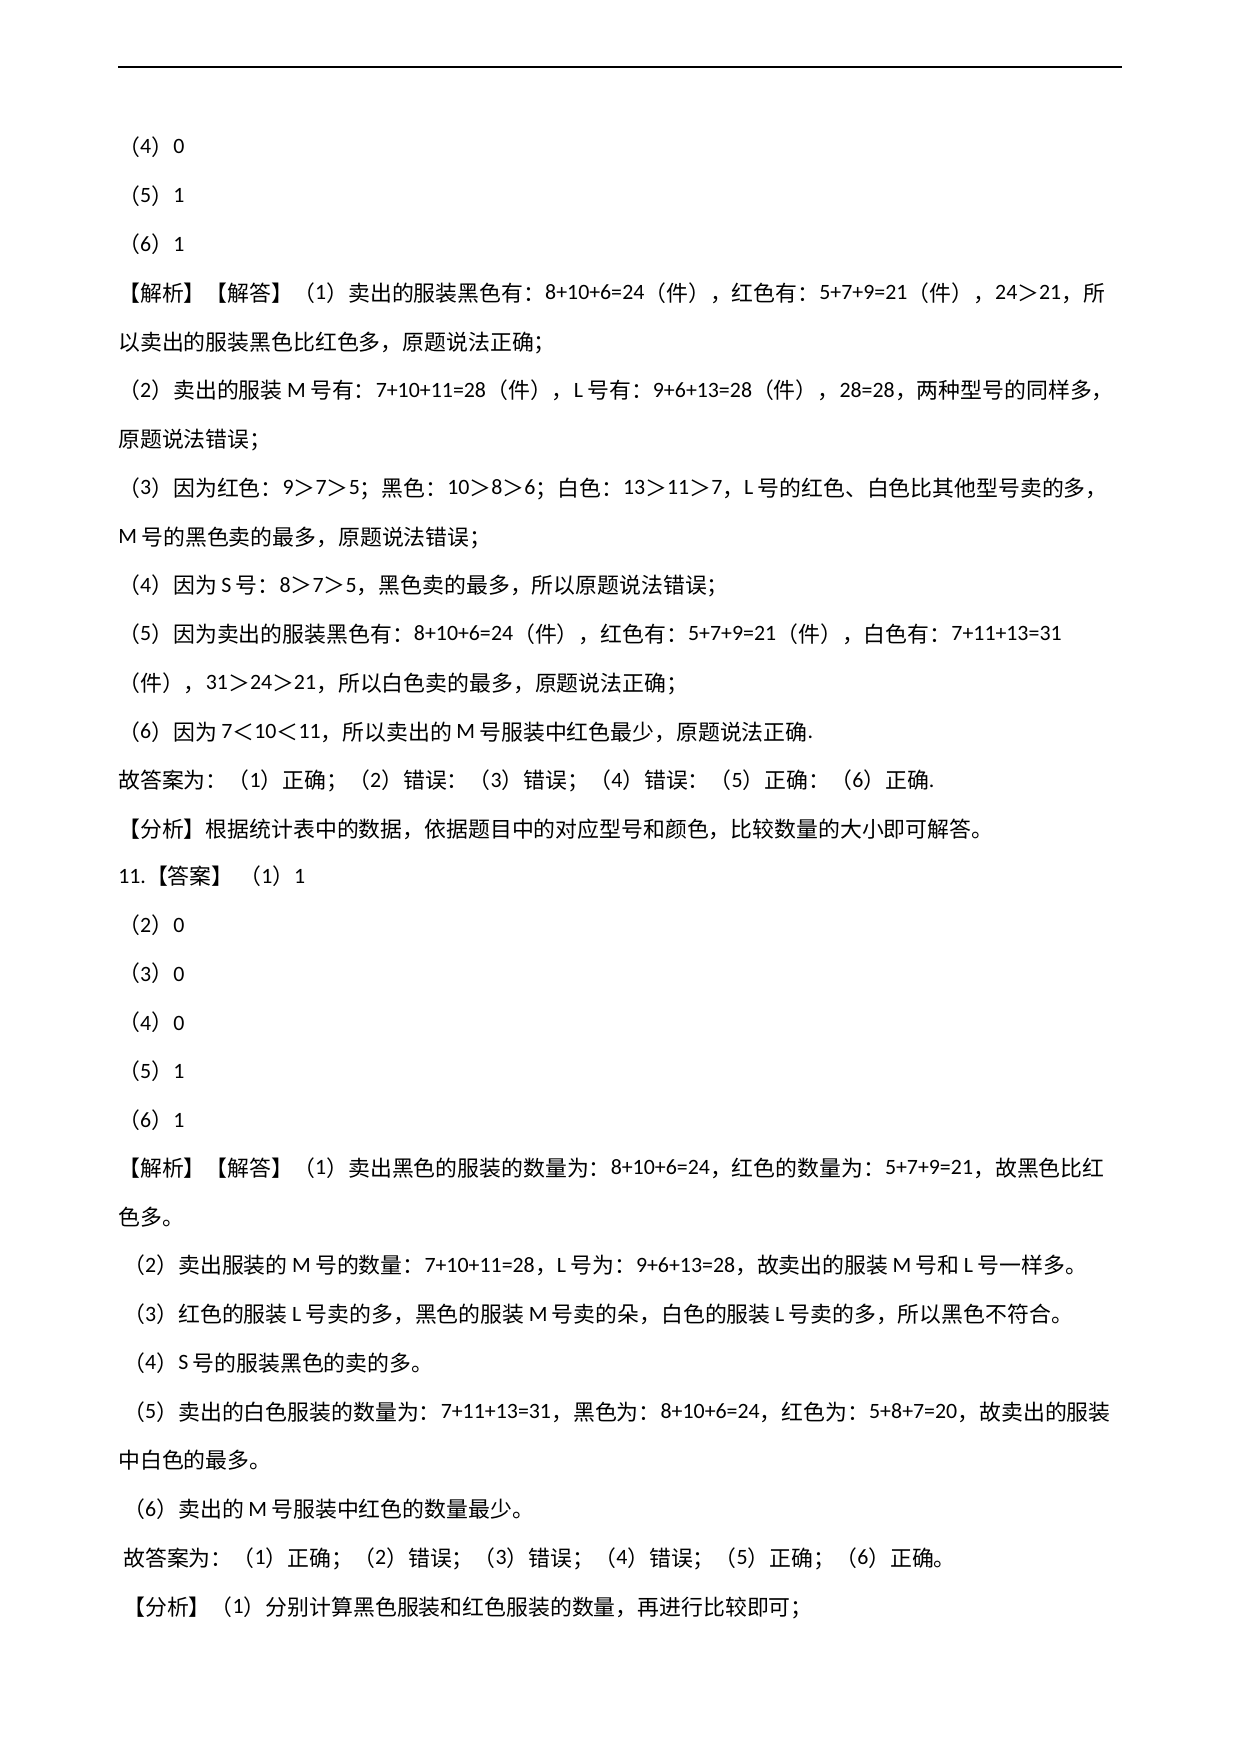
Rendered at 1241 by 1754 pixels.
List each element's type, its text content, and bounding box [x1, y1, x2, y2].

text 11.【答案】 （1）1 （2）0 （3）0 （4）0 （5）1 （6）1 [118, 859, 1122, 1136]
text 【分析】根据统计表中的数据，依据题目中的对应型号和颜色，比较数量的大小即可解答。 [118, 811, 1122, 844]
text 【解析】【解答】（1）卖出的服装黑色有：8+10+6=24（件），红色有：5+7+9=21（件），24＞21，所以卖出的服装黑色比红色多，原题说法正确； （2）卖出的服装M号有：7+10+11=28（件），L号有：9+6+13=28（件），28=28，两种型号的同样多，原题说法错误； （3）因为红色：9＞7＞5；黑色：10＞8＞6；白色：13＞11＞7，L号的红色、白色比其他型号卖的多，M号的黑色卖的最多，原题说法错误； （4）因为S号：8＞7＞5，黑色卖的最多，所以原题说法错误； （5）因为卖出的服装黑色有：8+10+6=24（件），红色有：5+7+9=21（件），白色有：7+11+13=31（件），31＞24＞21，所以白色卖的最多，原题说法正确； （6）因为7＜10＜11，所以卖出的M号服装中红色最少，原题说法正确. 故答案为：（1）正确；（2）错误：（3）错误；（4）错误：（5）正确：（6）正确. [118, 275, 1122, 795]
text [118, 1151, 1122, 1622]
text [118, 129, 1122, 259]
